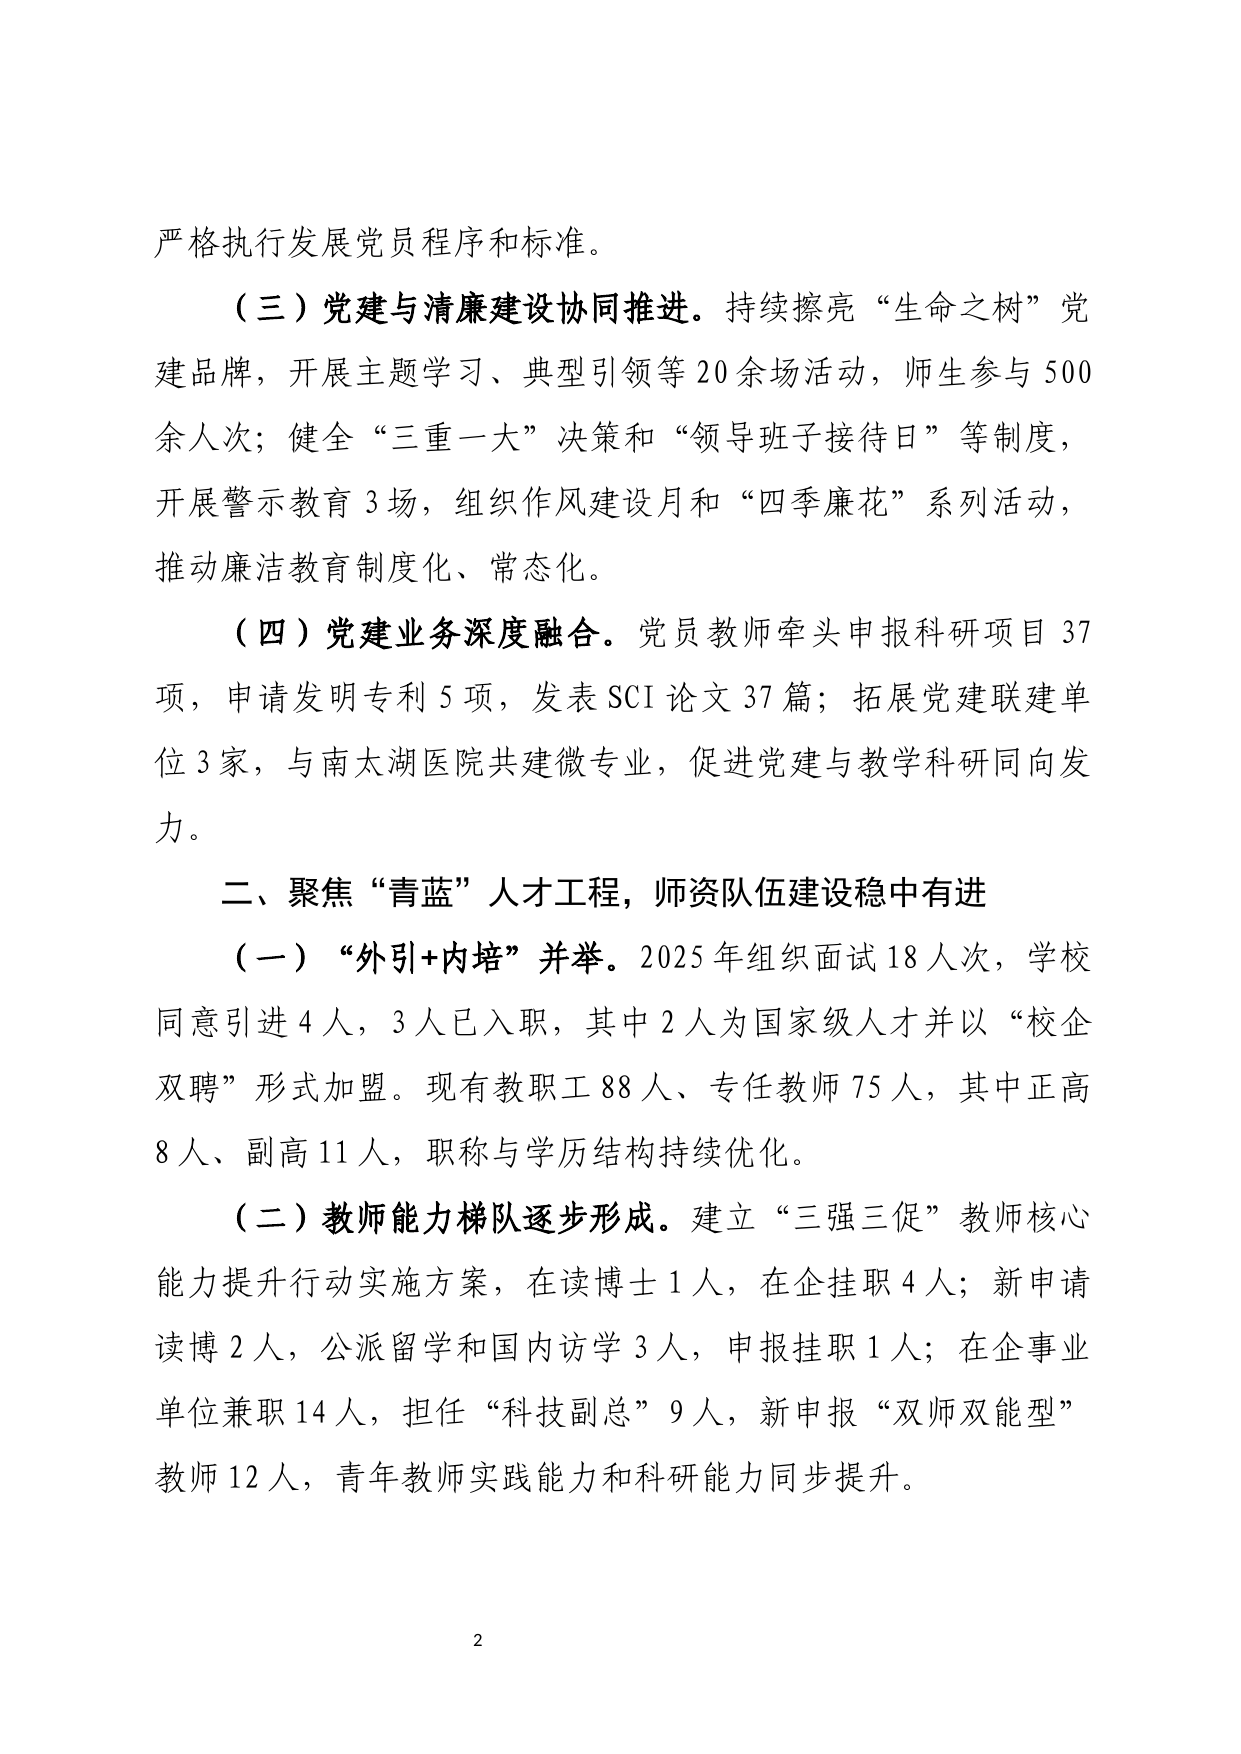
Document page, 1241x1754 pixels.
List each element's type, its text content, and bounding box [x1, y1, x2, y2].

text （四）党建业务深度融合。党员教师牵头申报科研项目37项，申请发明专利5项，发表SCI论文37篇；拓展党建联建单位3家，与南太湖医院共建微专业，促进党建与教学科研同向发力。 [153, 598, 1093, 858]
text （三）党建与清廉建设协同推进。持续擦亮“生命之树”党建品牌，开展主题学习、典型引领等20余场活动，师生参与500余人次；健全“三重一大”决策和“领导班子接待日”等制度，开展警示教育3场，组织作风建设月和“四季廉花”系列活动，推动廉洁教育制度化、常态化。 [153, 273, 1093, 598]
text 二、聚焦“青蓝”人才工程，师资队伍建设稳中有进 [153, 858, 1093, 923]
text （二）教师能力梯队逐步形成。建立“三强三促”教师核心能力提升行动实施方案，在读博士1人，在企挂职4人；新申请读博2人，公派留学和国内访学3人，申报挂职1人；在企事业单位兼职14人，担任“科技副总”9人，新申报“双师双能型”教师12人，青年教师实践能力和科研能力同步提升。 [153, 1183, 1093, 1508]
text （一）“外引+内培”并举。2025年组织面试18人次，学校同意引进4人，3人已入职，其中2人为国家级人才并以“校企双聘”形式加盟。现有教职工88人、专任教师75人，其中正高8人、副高11人，职称与学历结构持续优化。 [153, 923, 1093, 1183]
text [153, 208, 1093, 273]
